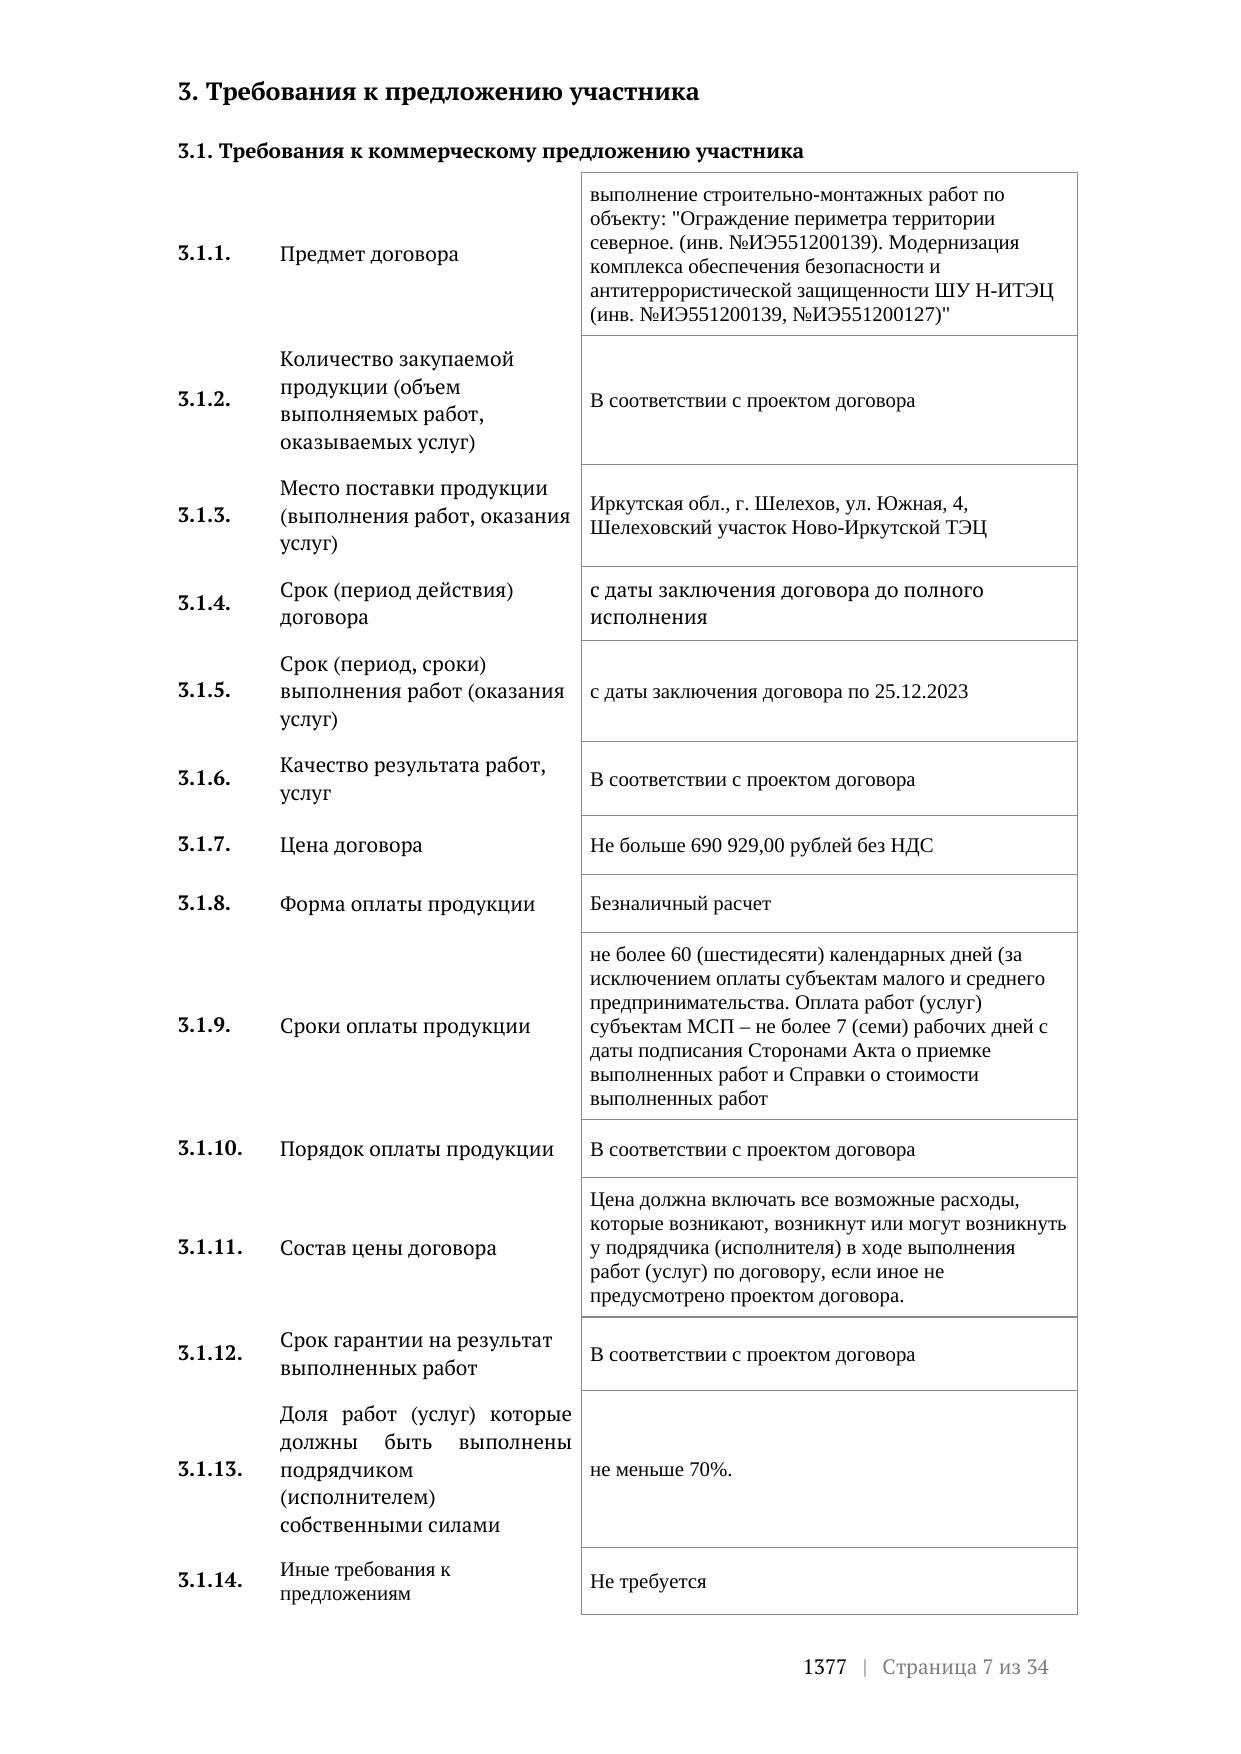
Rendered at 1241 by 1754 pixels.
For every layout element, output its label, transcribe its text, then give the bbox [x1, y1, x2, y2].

text Требования к предложению участника [177, 74, 1063, 107]
text Требования к коммерческому предложению участника [177, 132, 1063, 166]
